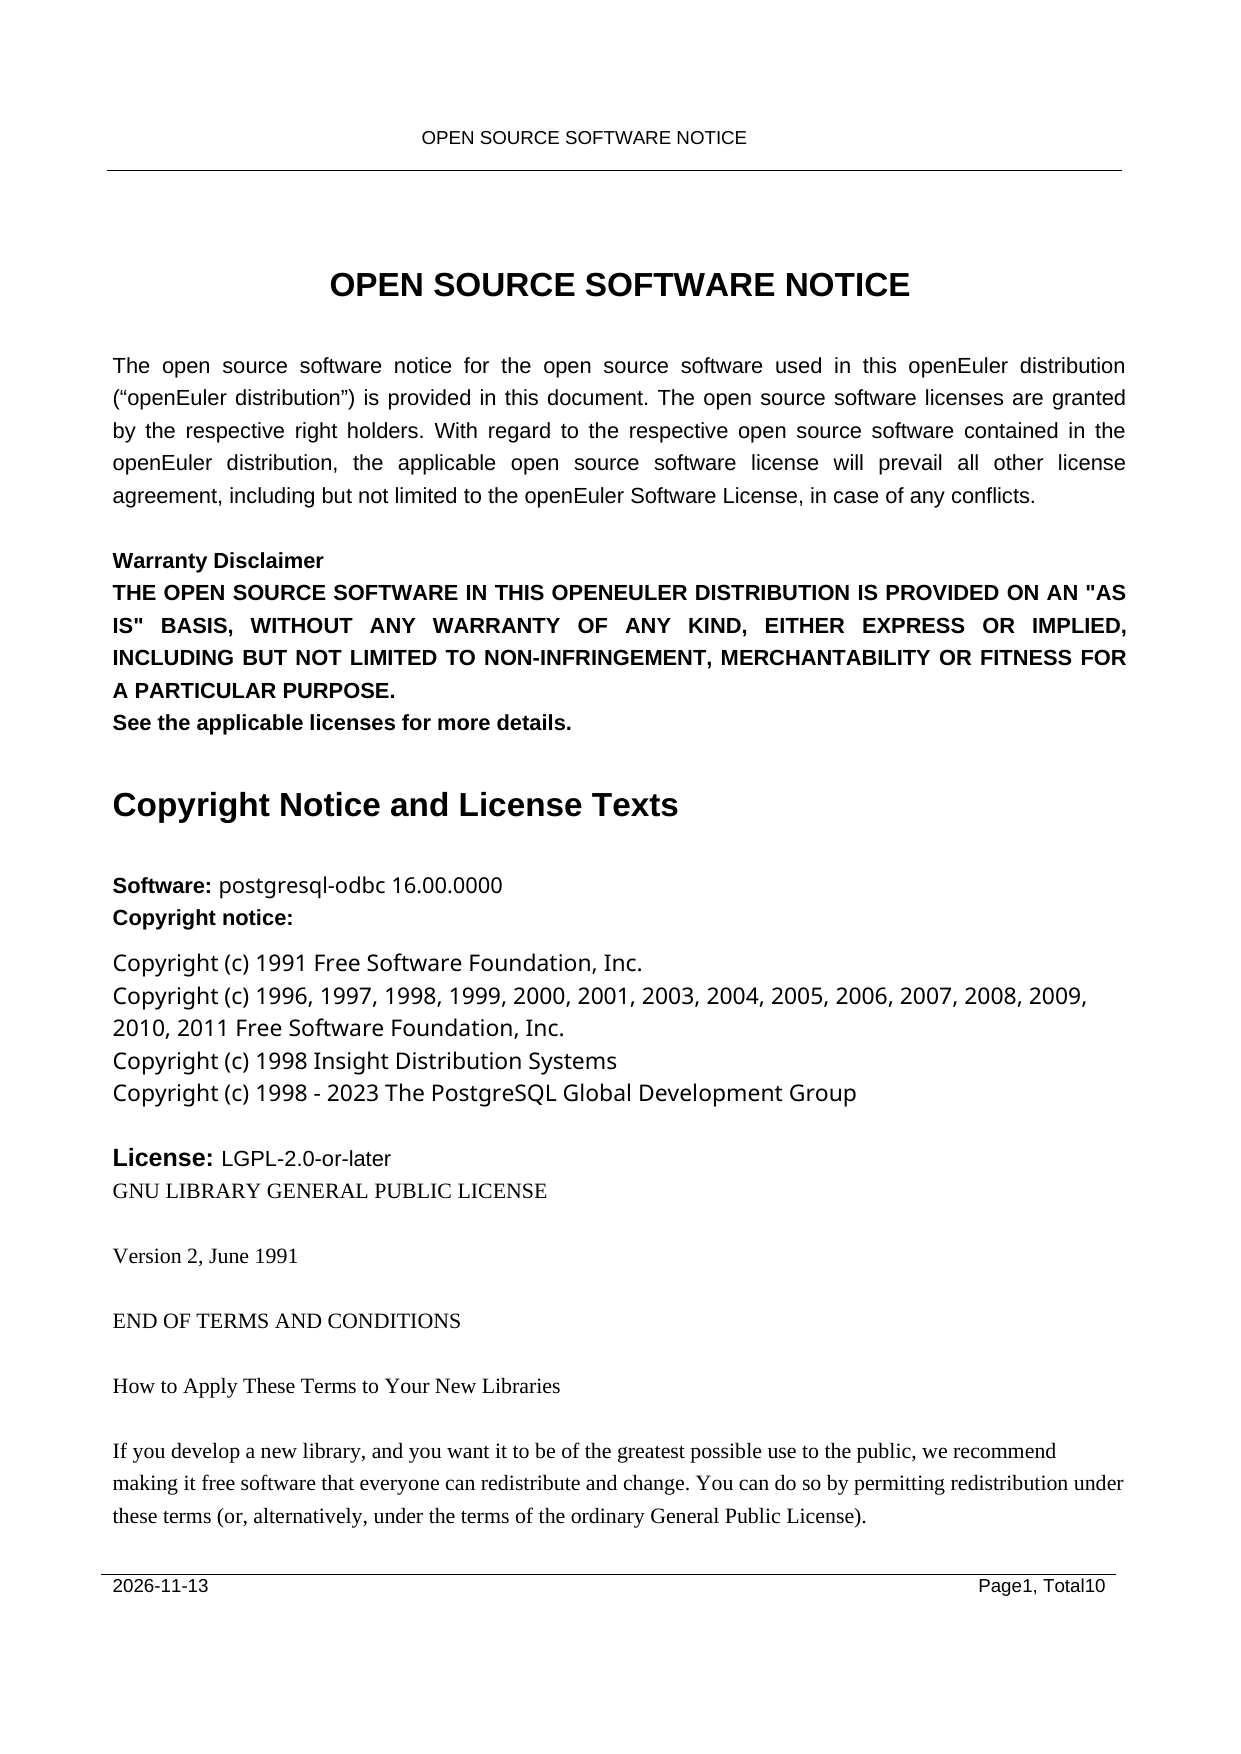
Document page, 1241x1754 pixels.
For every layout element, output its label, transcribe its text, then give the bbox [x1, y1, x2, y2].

text OPEN SOURCE SOFTWARE NOTICE [112, 251, 1128, 316]
title Software: postgresql-odbc 16.00.0000 [112, 869, 1128, 901]
text Copyright notice: [112, 901, 1128, 934]
text Copyright (c) 1991 Free Software Foundation, Inc. Copyright (c) 1996, 1997, 1998, 1999, 2000, 2001, 2003, 2004, 2005, 2006, 2007, 2008, 2009, 2010, 2011 Free Software Foundation, Inc. Copyright (c) 1998 Insight Distribution Systems Copyright (c) 1998 - 2023 The PostgreSQL Global Development Group [112, 947, 1128, 1142]
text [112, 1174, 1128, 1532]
text Copyright Notice and License Texts [112, 771, 1128, 836]
text The open source software notice for the open source software used in this openEuler distribution (“openEuler distribution”) is provided in this document. The open source software licenses are granted by the respective right holders. With regard to the respective open source software contained in the openEuler distribution, the applicable open source software license will prevail all other license agreement, including but not limited to the openEuler Software License, in case of any conflicts. [112, 349, 1128, 511]
text THE OPEN SOURCE SOFTWARE IN THIS OPENEULER DISTRIBUTION IS PROVIDED ON AN "AS IS" BASIS, WITHOUT ANY WARRANTY OF ANY KIND, EITHER EXPRESS OR IMPLIED, INCLUDING BUT NOT LIMITED TO NON-INFRINGEMENT, MERCHANTABILITY OR FITNESS FOR A PARTICULAR PURPOSE. See the applicable licenses for more details. [112, 576, 1128, 739]
text License: LGPL-2.0-or-later [112, 1142, 1128, 1174]
text Warranty Disclaimer [112, 544, 1128, 576]
